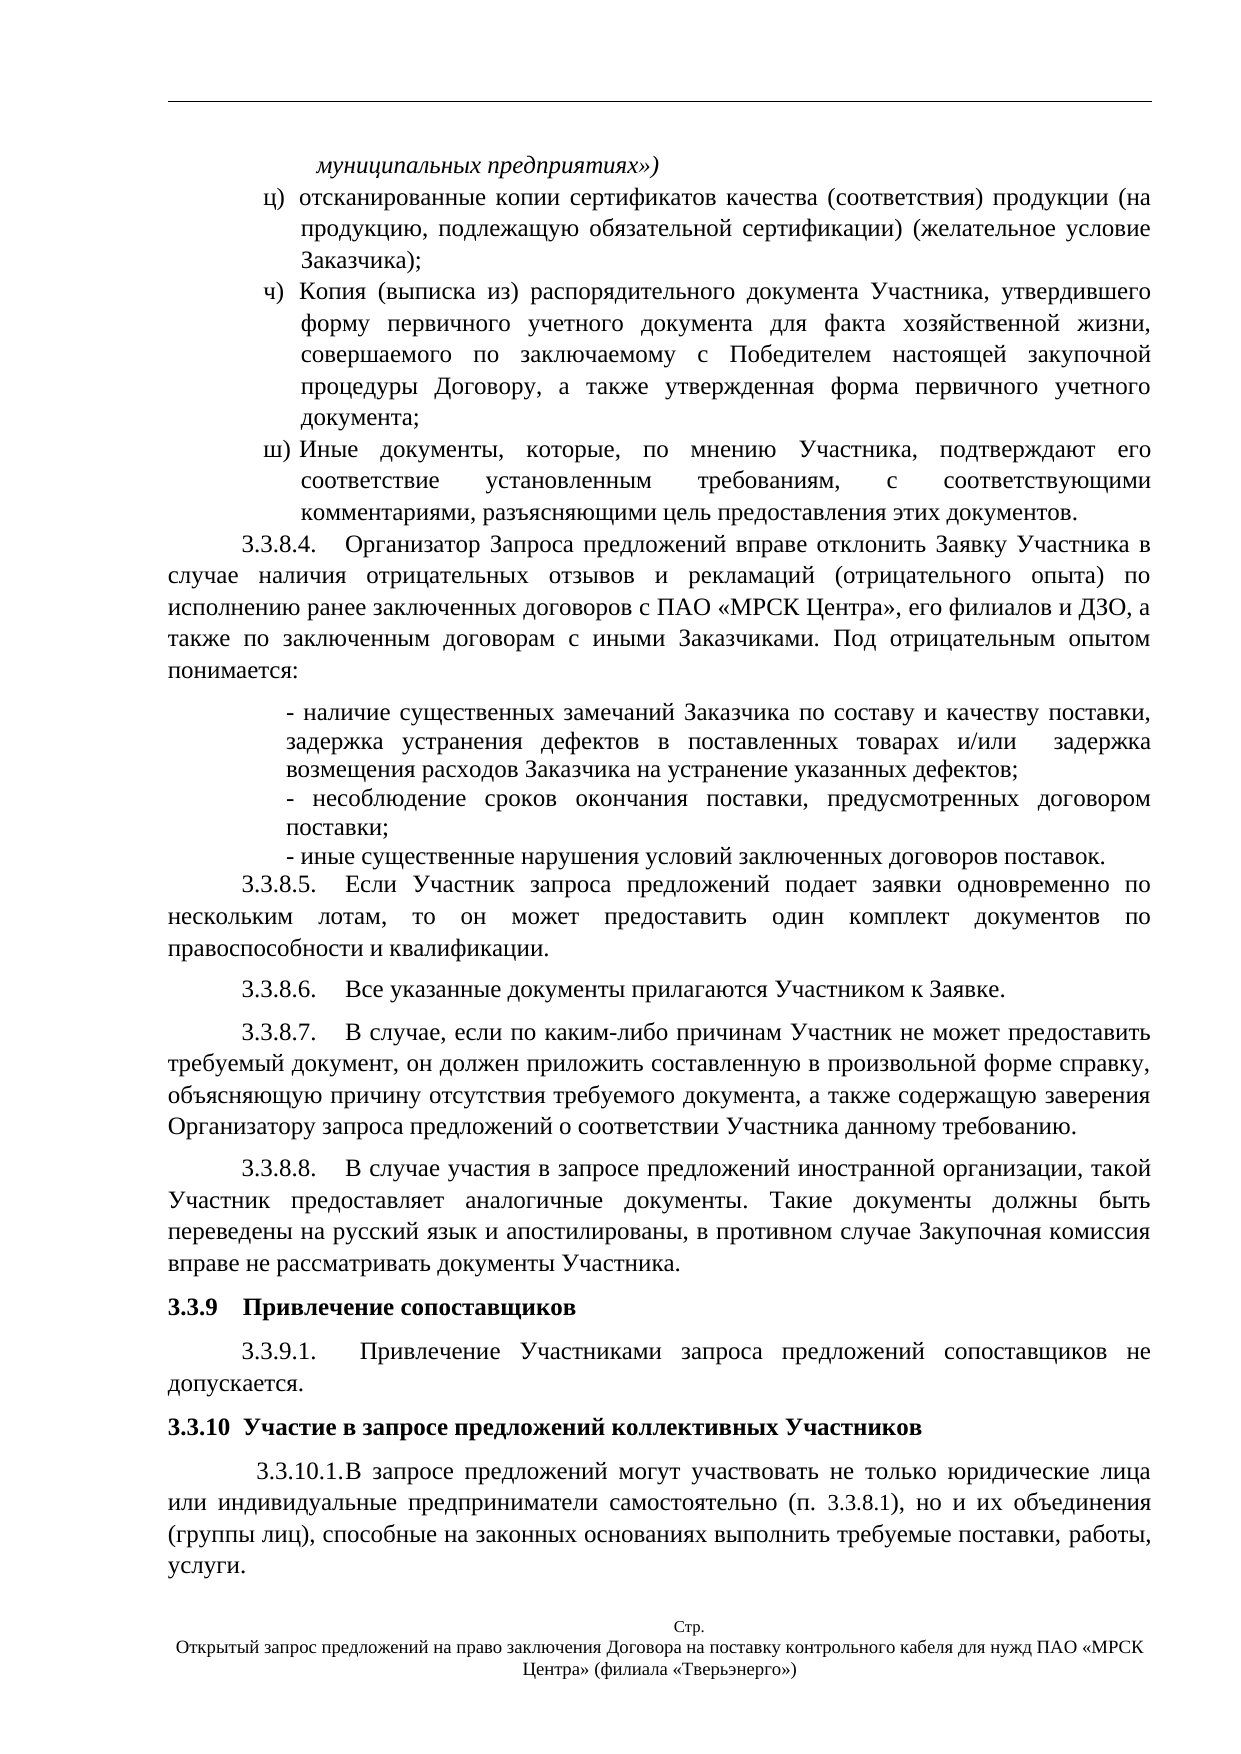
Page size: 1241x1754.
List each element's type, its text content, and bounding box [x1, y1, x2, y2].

list В запросе предложений могут участвовать не только юридические лица или индивидуальные предприниматели самостоятельно (п. 3.3.8.1), но и их объединения (группы лиц), способные на законных основаниях выполнить требуемые поставки, работы, услуги. [168, 1456, 1152, 1579]
list В случае участия в запросе предложений иностранной организации, такой Участник предоставляет аналогичные документы. Такие документы должны быть переведены на русский язык и апостилированы, в противном случае Закупочная комиссия вправе не рассматривать документы Участника. [168, 1153, 1152, 1277]
list В случае, если по каким-либо причинам Участник не может предоставить требуемый документ, он должен приложить составленную в произвольной форме справку, объясняющую причину отсутствия требуемого документа, а также содержащую заверения Организатору запроса предложений о соответствии Участника данному требованию. [168, 1017, 1152, 1140]
list Иные документы, которые, по мнению Участника, подтверждают его соответствие установленным требованиям, с соответствующими комментариями, разъясняющими цель предоставления этих документов. [263, 434, 1152, 526]
list Если Участник запроса предложений подает заявки одновременно по нескольким лотам, то он может предоставить один комплект документов по правоспособности и квалификации. [168, 869, 1152, 961]
list Привлечение Участниками запроса предложений сопоставщиков не допускается. [168, 1336, 1152, 1396]
list - иные существенные нарушения условий заключенных договоров поставок. [286, 841, 1152, 869]
list отсканированные копии сертификатов качества (соответствия) продукции (на продукцию, подлежащую обязательной сертификации) (желательное условие Заказчика); [263, 182, 1152, 273]
subtitle Привлечение сопоставщиков [168, 1292, 1152, 1321]
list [316, 150, 1152, 179]
list - наличие существенных замечаний Заказчика по составу и качеству поставки, задержка устранения дефектов в поставленных товарах и/или задержка возмещения расходов Заказчика на устранение указанных дефектов; [286, 697, 1152, 783]
list Все указанные документы прилагаются Участником к Заявке. [168, 974, 1152, 1003]
list Копия (выписка из) распорядительного документа Участника, утвердившего форму первичного учетного документа для факта хозяйственной жизни, совершаемого по заключаемому с Победителем настоящей закупочной процедуры Договору, а также утвержденная форма первичного учетного документа; [263, 276, 1152, 431]
list - несоблюдение сроков окончания поставки, предусмотренных договором поставки; [286, 783, 1152, 841]
subtitle Участие в запросе предложений коллективных Участников [168, 1412, 1152, 1440]
list Организатор Запроса предложений вправе отклонить Заявку Участника в случае наличия отрицательных отзывов и рекламаций (отрицательного опыта) по исполнению ранее заключенных договоров с ПАО «МРСК Центра», его филиалов и ДЗО, а также по заключенным договорам с иными Заказчиками. Под отрицательным опытом понимается: [168, 529, 1152, 684]
